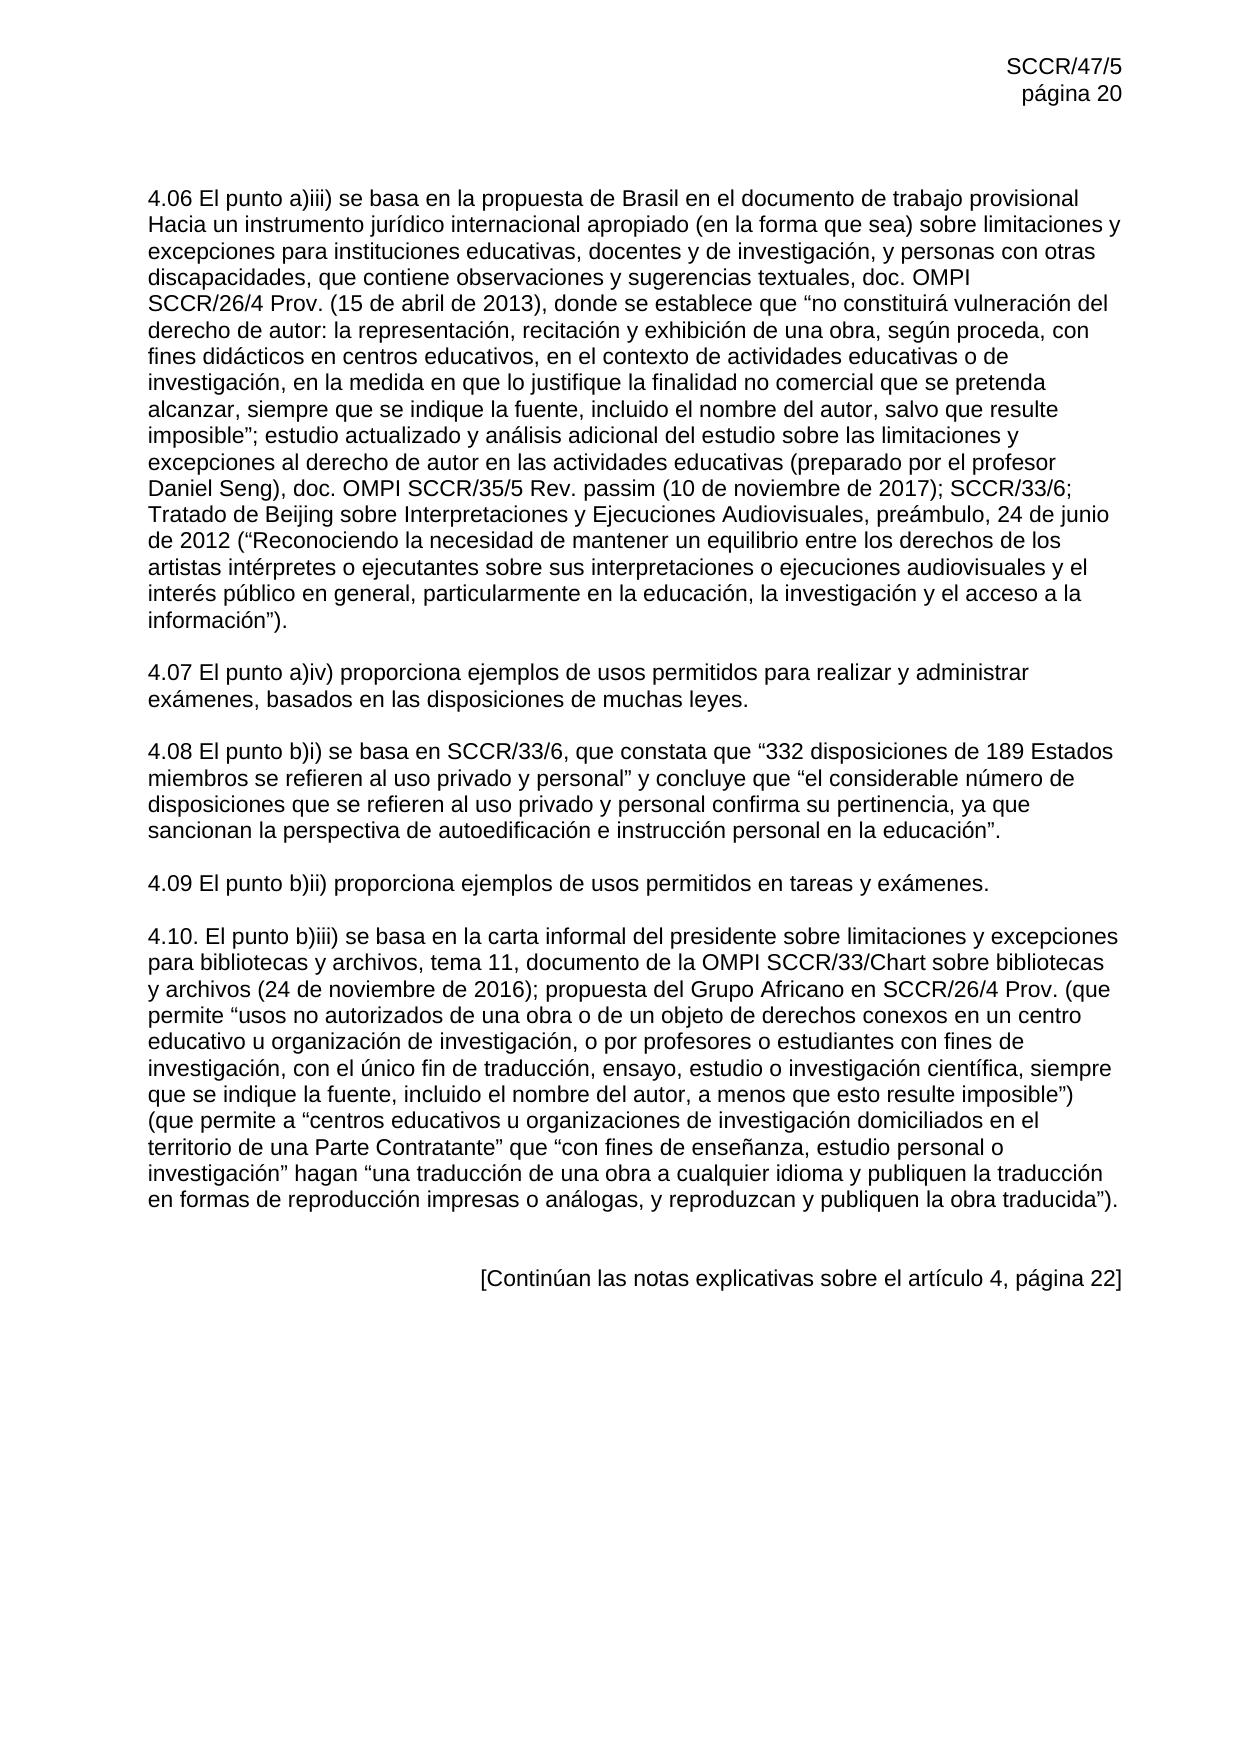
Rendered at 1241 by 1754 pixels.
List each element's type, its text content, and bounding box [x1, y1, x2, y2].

text [Continúan las notas explicativas sobre el artículo 4, página 22] [148, 1265, 1122, 1292]
text 4.10. El punto b)iii) se basa en la carta informal del presidente sobre limitaciones y excepciones para bibliotecas y archivos, tema 11, documento de la OMPI SCCR/33/Chart sobre bibliotecas y archivos (24 de noviembre de 2016); propuesta del Grupo Africano en SCCR/26/4 Prov. (que permite “usos no autorizados de una obra o de un objeto de derechos conexos en un centro educativo u organización de investigación, o por profesores o estudiantes con fines de investigación, con el único fin de traducción, ensayo, estudio o investigación científica, siempre que se indique la fuente, incluido el nombre del autor, a menos que esto resulte imposible”) (que permite a “centros educativos u organizaciones de investigación domiciliados en el territorio de una Parte Contratante” que “con fines de enseñanza, estudio personal o investigación” hagan “una traducción de una obra a cualquier idioma y publiquen la traducción en formas de reproducción impresas o análogas, y reproduzcan y publiquen la obra traducida”). [148, 923, 1122, 1213]
text 4.09 El punto b)ii) proporciona ejemplos de usos permitidos en tareas y exámenes. [148, 870, 1122, 896]
text 4.08 El punto b)i) se basa en SCCR/33/6, que constata que “332 disposiciones de 189 Estados miembros se refieren al uso privado y personal” y concluye que “el considerable número de disposiciones que se refieren al uso privado y personal confirma su pertinencia, ya que sancionan la perspectiva de autoedificación e instrucción personal en la educación”. [148, 738, 1122, 844]
text 4.07 El punto a)iv) proporciona ejemplos de usos permitidos para realizar y administrar exámenes, basados en las disposiciones de muchas leyes. [749, 659, 1122, 712]
text 4.06 El punto a)iii) se basa en la propuesta de Brasil en el documento de trabajo provisional Hacia un instrumento jurídico internacional apropiado (en la forma que sea) sobre limitaciones y excepciones para instituciones educativas, docentes y de investigación, y personas con otras discapacidades, que contiene observaciones y sugerencias textuales, doc. OMPI SCCR/26/4 Prov. (15 de abril de 2013), donde se establece que “no constituirá vulneración del derecho de autor: la representación, recitación y exhibición de una obra, según proceda, con fines didácticos en centros educativos, en el contexto de actividades educativas o de investigación, en la medida en que lo justifique la finalidad no comercial que se pretenda alcanzar, siempre que se indique la fuente, incluido el nombre del autor, salvo que resulte imposible”; estudio actualizado y análisis adicional del estudio sobre las limitaciones y excepciones al derecho de autor en las actividades educativas (preparado por el profesor Daniel Seng), doc. OMPI SCCR/35/5 Rev. passim (10 de noviembre de 2017); SCCR/33/6; Tratado de Beijing sobre Interpretaciones y Ejecuciones Audiovisuales, preámbulo, 24 de junio de 2012 (“Reconociendo la necesidad de mantener un equilibrio entre los derechos de los artistas intérpretes o ejecutantes sobre sus interpretaciones o ejecuciones audiovisuales y el interés público en general, particularmente en la educación, la investigación y el acceso a la información”). [148, 185, 1122, 633]
